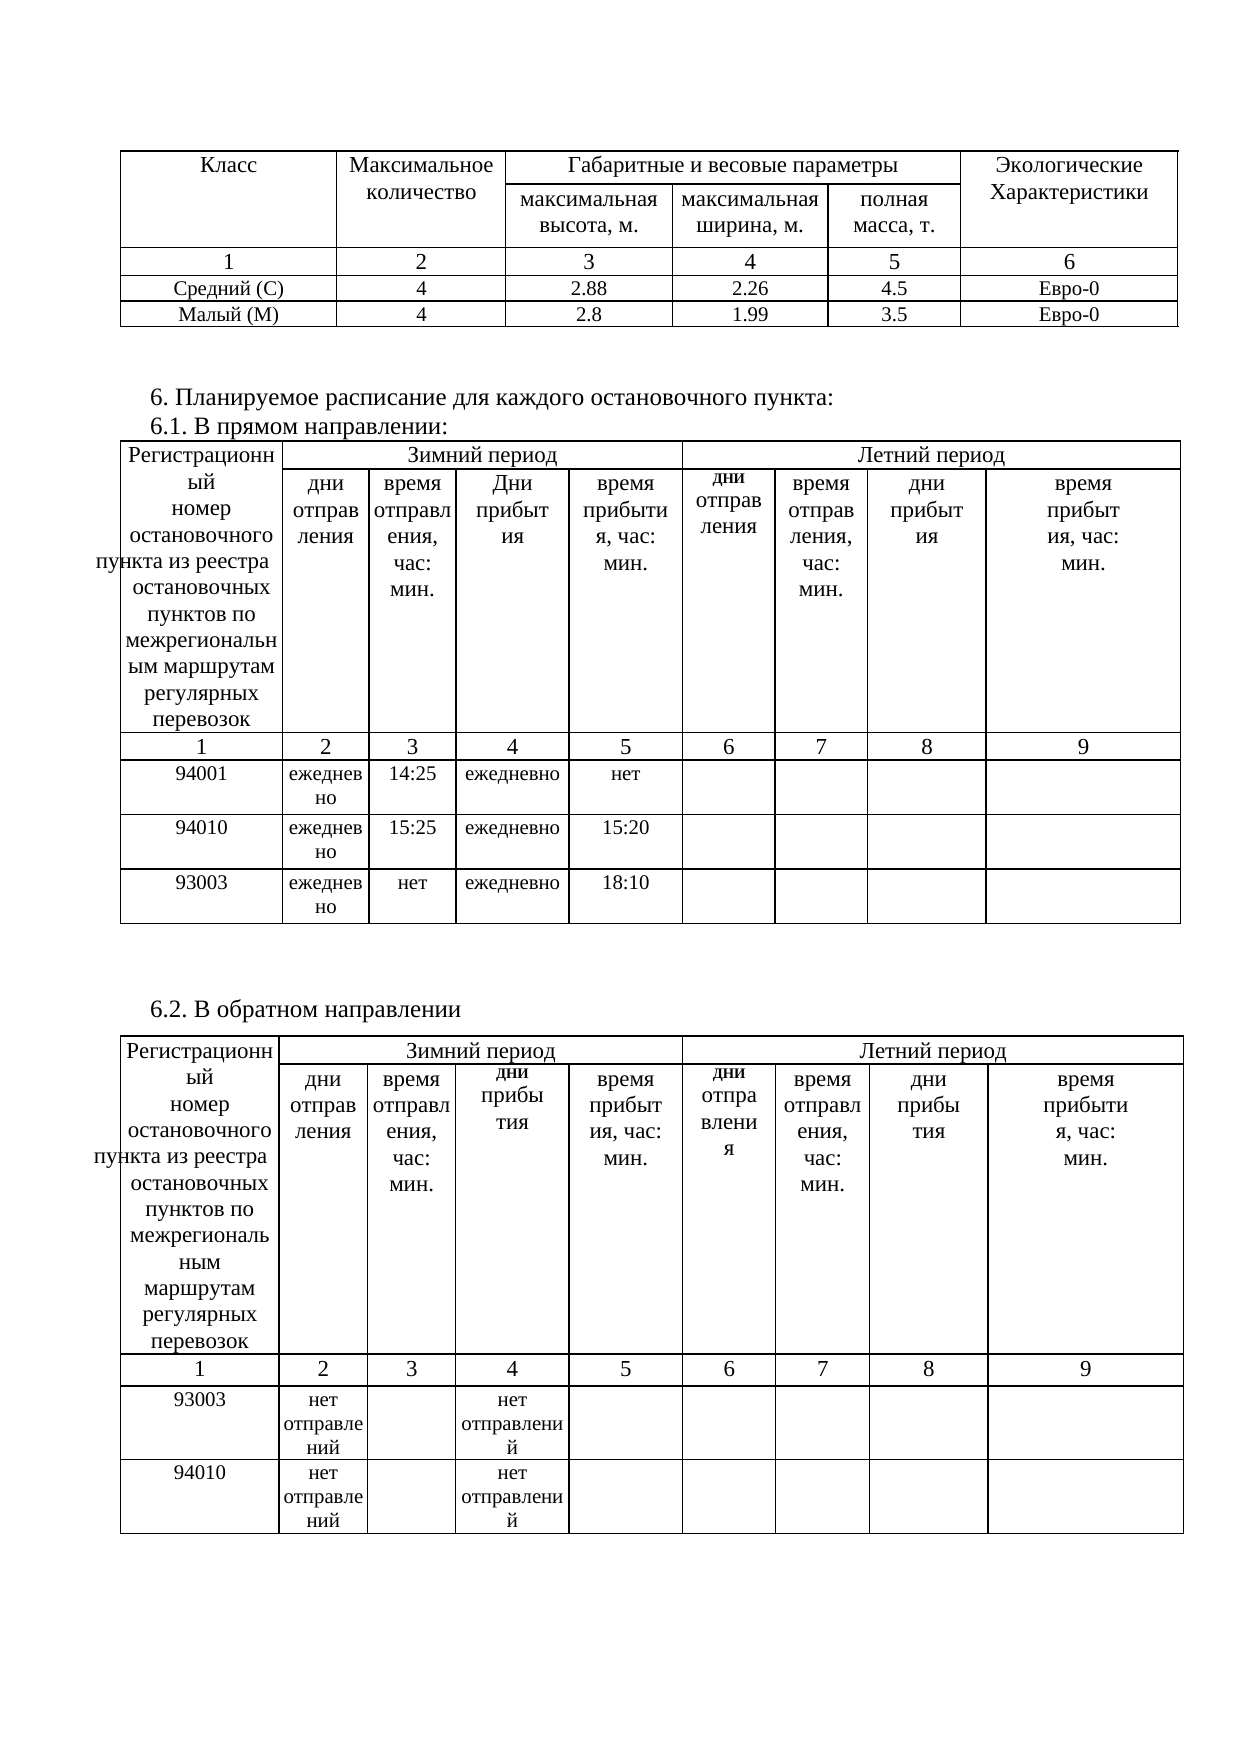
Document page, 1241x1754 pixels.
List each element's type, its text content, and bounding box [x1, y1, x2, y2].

table_cell 4 [456, 1355, 568, 1385]
table_cell [987, 870, 1180, 922]
table_cell 3 [370, 733, 455, 759]
table_cell 2 [337, 248, 505, 274]
table_cell [683, 870, 774, 922]
table_cell время прибыти я, час: мин. [989, 1065, 1183, 1353]
table_cell 6 [683, 733, 774, 759]
table_cell 2.26 [673, 276, 827, 300]
table_cell Евро-0 [961, 276, 1177, 300]
table_cell 93003 [121, 1387, 278, 1459]
table_cell 1 [121, 733, 282, 759]
table_cell [987, 761, 1180, 814]
table_header Регистрационный номер остановочного пункта из реестра остановочных пунктов по межрегиональным маршрутам регулярных перевозок [121, 442, 282, 731]
table_cell время отправл ения, час: мин. [370, 470, 455, 731]
table_cell дни прибыт ия [868, 470, 985, 731]
table_header Зимний период [283, 442, 682, 468]
table_cell 2.88 [506, 276, 672, 300]
table_cell 3.5 [829, 302, 960, 326]
table_cell 93003 [121, 870, 282, 922]
table_cell [987, 815, 1180, 868]
table_cell 18:10 [570, 870, 682, 922]
table_cell нет отправлений [456, 1387, 568, 1459]
table_cell [683, 815, 774, 868]
table_cell дни отправ ления [283, 470, 368, 731]
table_cell 7 [776, 733, 867, 759]
table_cell 14:25 [370, 761, 455, 814]
table_cell [776, 870, 867, 922]
table_cell 3 [368, 1355, 455, 1385]
table_cell Средний (С) [121, 276, 336, 300]
table_cell максимальная высота, м. [506, 185, 672, 247]
table_cell [989, 1387, 1183, 1459]
table_cell время отправл ения, час: мин. [776, 1065, 869, 1353]
table_cell 4 [673, 248, 827, 274]
table_cell 1 [121, 1355, 278, 1385]
table_cell [868, 870, 985, 922]
table_cell ежедневно [283, 870, 368, 922]
table_cell 94010 [121, 815, 282, 868]
table_cell ежедневно [457, 761, 568, 814]
table_cell 4 [337, 276, 505, 300]
table_cell [776, 1460, 869, 1532]
table_cell 2 [280, 1355, 367, 1385]
table_cell нет отправлений [456, 1460, 568, 1532]
table_cell [368, 1387, 455, 1459]
table_cell [870, 1460, 987, 1532]
table_cell [776, 761, 867, 814]
table_cell [776, 1387, 869, 1459]
table_cell 5 [570, 1355, 682, 1385]
table_cell 3 [506, 248, 672, 274]
table_cell нет отправлений [280, 1460, 367, 1532]
table_cell время прибыт ия, час: мин. [987, 470, 1180, 731]
table_cell [870, 1387, 987, 1459]
table_cell максимальная ширина, м. [673, 185, 827, 247]
table_cell 94010 [121, 1460, 278, 1532]
table_cell нет [570, 761, 682, 814]
table_cell дни отправ ления [280, 1065, 367, 1353]
table_cell 2 [283, 733, 368, 759]
table_header Максимальное количество [337, 152, 505, 247]
table_cell дни прибы тия [870, 1065, 987, 1353]
table_cell 15:20 [570, 815, 682, 868]
table_cell 8 [870, 1355, 987, 1385]
table_cell нет отправлений [280, 1387, 367, 1459]
table_cell полная масса, т. [829, 185, 960, 247]
table_cell ежедневно [283, 815, 368, 868]
table_cell 9 [987, 733, 1180, 759]
table_cell 4 [457, 733, 568, 759]
table_cell [570, 1460, 682, 1532]
table_cell время прибыти я, час: мин. [570, 470, 682, 731]
table_cell ежедневно [457, 870, 568, 922]
table_cell ежедневно [283, 761, 368, 814]
table_cell 1.99 [673, 302, 827, 326]
text 6.2. В обратном направлении [150, 994, 1090, 1023]
table_cell ежедневно [457, 815, 568, 868]
table_cell ДНИ прибы тия [456, 1065, 568, 1353]
table_cell Дни прибыт ия [457, 470, 568, 731]
table_cell ДНИ отправ ления [683, 470, 774, 731]
table_cell 5 [570, 733, 682, 759]
table_cell 9 [989, 1355, 1183, 1385]
table_cell время прибыт ия, час: мин. [570, 1065, 682, 1353]
table_cell Евро-0 [961, 302, 1177, 326]
table_cell [570, 1387, 682, 1459]
table_header Зимний период [280, 1037, 682, 1063]
table_cell 94001 [121, 761, 282, 814]
table_cell время отправ ления, час: мин. [776, 470, 867, 731]
table_cell 8 [868, 733, 985, 759]
text 6. Планируемое расписание для каждого остановочного пункта: [150, 382, 1090, 411]
table_cell 6 [961, 248, 1177, 274]
table_cell [868, 815, 985, 868]
table_cell ДНИ отпра влени я [683, 1065, 775, 1353]
table_cell 6 [683, 1355, 775, 1385]
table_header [121, 1037, 278, 1353]
table_cell 15:25 [370, 815, 455, 868]
table_header Летний период [683, 442, 1180, 468]
table_header Габаритные и весовые параметры [506, 152, 960, 183]
table_cell [776, 815, 867, 868]
table_cell 1 [121, 248, 336, 274]
table_cell 5 [829, 248, 960, 274]
table_cell [989, 1460, 1183, 1532]
table_cell [683, 1460, 775, 1532]
table_cell время отправл ения, час: мин. [368, 1065, 455, 1353]
text 6.1. В прямом направлении: [150, 411, 1090, 440]
table_cell 4.5 [829, 276, 960, 300]
table_cell Малый (М) [121, 302, 336, 326]
table_cell 7 [776, 1355, 869, 1385]
table_header Класс [121, 152, 336, 247]
table_header Экологические Характеристики [961, 152, 1177, 247]
table_cell [683, 761, 774, 814]
table_cell [368, 1460, 455, 1532]
table_cell [868, 761, 985, 814]
table_header Летний период [683, 1037, 1183, 1063]
table_cell 2.8 [506, 302, 672, 326]
table_cell 4 [337, 302, 505, 326]
table_cell нет [370, 870, 455, 922]
table_cell [683, 1387, 775, 1459]
